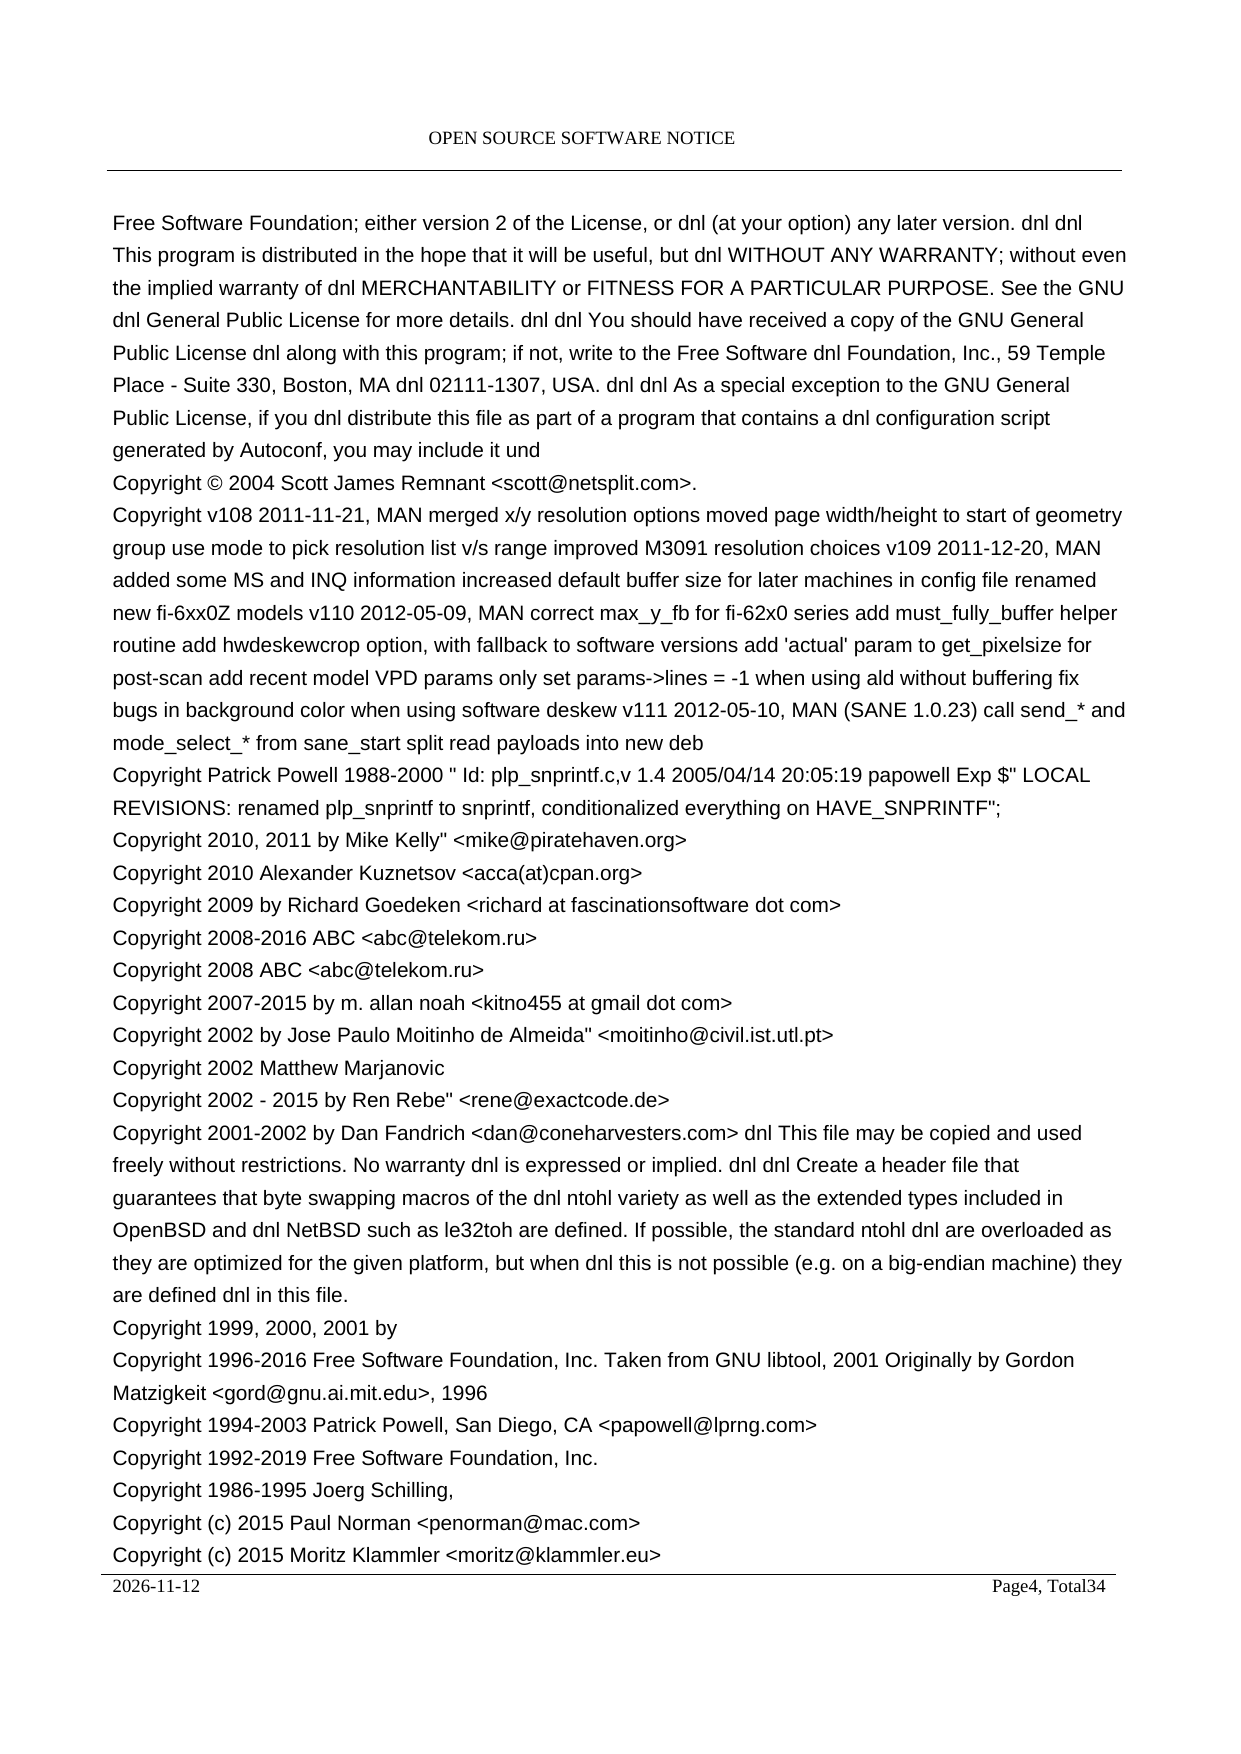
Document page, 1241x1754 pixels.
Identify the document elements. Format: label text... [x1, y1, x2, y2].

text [112, 206, 1128, 466]
text Copyright 1992-2019 Free Software Foundation, Inc. [112, 1441, 1128, 1474]
text Copyright v108 2011-11-21, MAN merged x/y resolution options moved page width/height to start of geometry group use mode to pick resolution list v/s range improved M3091 resolution choices v109 2011-12-20, MAN added some MS and INQ information increased default buffer size for later machines in config file renamed new fi-6xx0Z models v110 2012-05-09, MAN correct max_y_fb for fi-62x0 series add must_fully_buffer helper routine add hwdeskewcrop option, with fallback to software versions add 'actual' param to get_pixelsize for post-scan add recent model VPD params only set params->lines = -1 when using ald without buffering fix bugs in background color when using software deskew v111 2012-05-10, MAN (SANE 1.0.23) call send_* and mode_select_* from sane_start split read payloads into new deb [112, 499, 1128, 759]
text Copyright 2002 Matthew Marjanovic [112, 1051, 1128, 1084]
text Copyright 1996-2016 Free Software Foundation, Inc. Taken from GNU libtool, 2001 Originally by Gordon Matzigkeit <gord@gnu.ai.mit.edu>, 1996 [112, 1344, 1128, 1409]
text Copyright 2008-2016 ABC <abc@telekom.ru> [112, 921, 1128, 954]
text Copyright 2009 by Richard Goedeken <richard at fascinationsoftware dot com> [112, 889, 1128, 921]
text Copyright 1994-2003 Patrick Powell, San Diego, CA <papowell@lprng.com> [112, 1409, 1128, 1441]
text Copyright 2010 Alexander Kuznetsov <acca(at)cpan.org> [112, 856, 1128, 889]
text Copyright 2001-2002 by Dan Fandrich <dan@coneharvesters.com> dnl This file may be copied and used freely without restrictions. No warranty dnl is expressed or implied. dnl dnl Create a header file that guarantees that byte swapping macros of the dnl ntohl variety as well as the extended types included in OpenBSD and dnl NetBSD such as le32toh are defined. If possible, the standard ntohl dnl are overloaded as they are optimized for the given platform, but when dnl this is not possible (e.g. on a big-endian machine) they are defined dnl in this file. [112, 1116, 1128, 1311]
text Copyright 2002 by Jose Paulo Moitinho de Almeida" <moitinho@civil.ist.utl.pt> [112, 1019, 1128, 1051]
text Copyright 2010, 2011 by Mike Kelly" <mike@piratehaven.org> [112, 824, 1128, 856]
text Copyright 1986-1995 Joerg Schilling, [112, 1474, 1128, 1506]
text Copyright 1999, 2000, 2001 by [112, 1311, 1128, 1344]
text Copyright (c) 2015 Moritz Klammler <moritz@klammler.eu> [112, 1539, 1128, 1571]
text Copyright 2008 ABC <abc@telekom.ru> [112, 954, 1128, 986]
text Copyright (c) 2015 Paul Norman <penorman@mac.com> [112, 1506, 1128, 1539]
text Copyright © 2004 Scott James Remnant <scott@netsplit.com>. [112, 466, 1128, 499]
text Copyright Patrick Powell 1988-2000 " Id: plp_snprintf.c,v 1.4 2005/04/14 20:05:19 papowell Exp $" LOCAL REVISIONS: renamed plp_snprintf to snprintf, conditionalized everything on HAVE_SNPRINTF"; [112, 759, 1128, 824]
text Copyright 2007-2015 by m. allan noah <kitno455 at gmail dot com> [112, 986, 1128, 1019]
text Copyright 2002 - 2015 by Ren Rebe" <rene@exactcode.de> [112, 1084, 1128, 1116]
